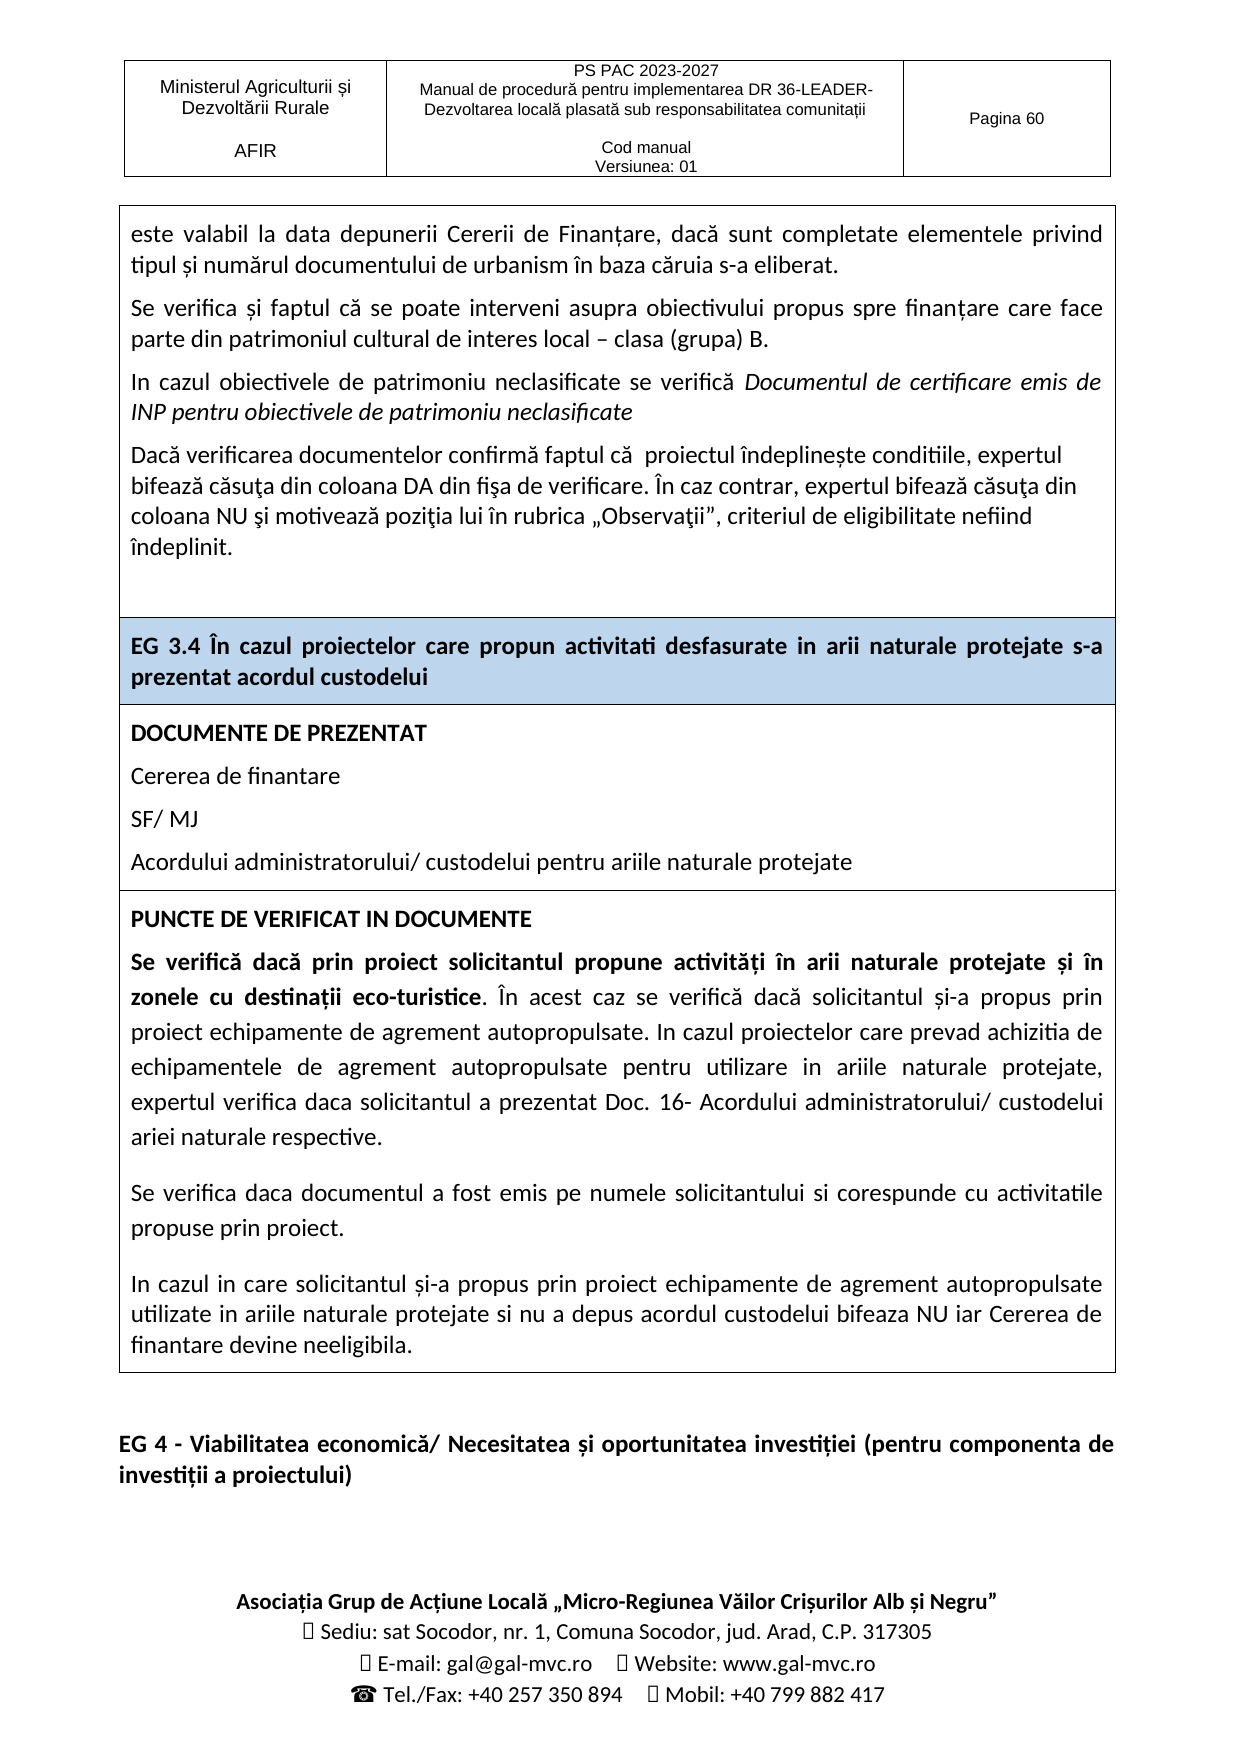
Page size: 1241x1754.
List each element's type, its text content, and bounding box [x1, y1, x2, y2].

table_cell DOCUMENTE DE PREZENTAT Cererea de finantare SF/ MJ Acordului administratorului/ custodelui pentru ariile naturale protejate [120, 705, 1115, 889]
table_cell PUNCTE DE VERIFICAT IN DOCUMENTE Se verifică dacă prin proiect solicitantul propune activităţi în arii naturale protejate şi în zonele cu destinaţii eco-turistice. În acest caz se verifică dacă solicitantul şi-a propus prin proiect echipamente de agrement autopropulsate. In cazul proiectelor care prevad achizitia de echipamentele de agrement autopropulsate pentru utilizare in ariile naturale protejate, expertul verifica daca solicitantul a prezentat Doc. 16- Acordului administratorului/ custodelui ariei naturale respective. Se verifica daca documentul a fost emis pe numele solicitantului si corespunde cu activitatile propuse prin proiect. In cazul in care solicitantul şi-a propus prin proiect echipamente de agrement autopropulsate utilizate in ariile naturale protejate si nu a depus acordul custodelui bifeaza NU iar Cererea de finantare devine neeligibila. [120, 891, 1115, 1372]
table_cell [120, 206, 1115, 617]
table_cell EG 3.4 În cazul proiectelor care propun activitati desfasurate in arii naturale protejate s-a prezentat acordul custodelui [120, 618, 1115, 704]
text EG 4 - Viabilitatea economică/ Necesitatea și oportunitatea investiției (pentru componenta de investiţii a proiectului) [119, 1428, 1116, 1489]
